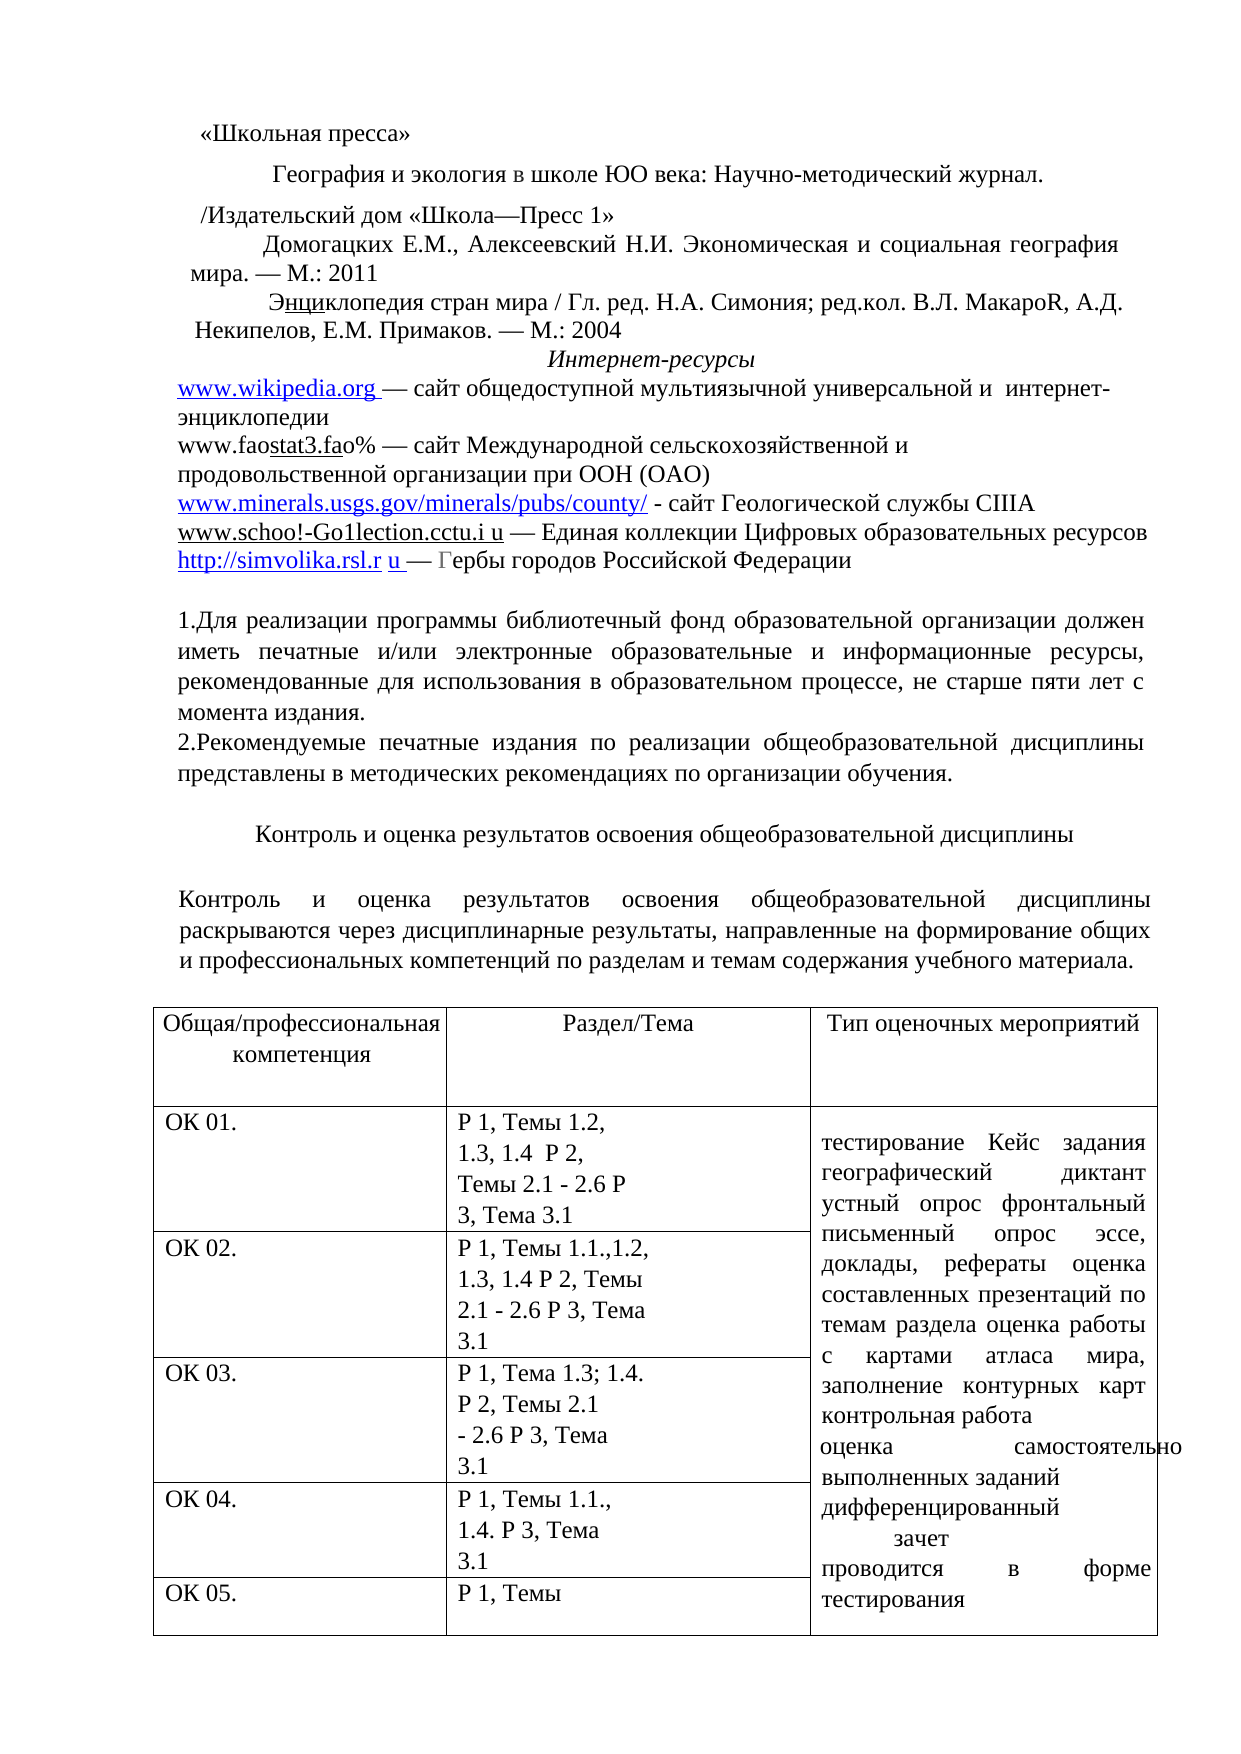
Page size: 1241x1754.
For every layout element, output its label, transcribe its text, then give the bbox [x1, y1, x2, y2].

table_header Общая/профессиональная компетенция [154, 1008, 446, 1106]
table_header Тип оценочных мероприятий [811, 1008, 1157, 1106]
table_cell ОК 05. [154, 1578, 446, 1635]
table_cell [447, 1578, 810, 1635]
table_cell ОК 03. [154, 1358, 446, 1482]
text Домогацких Е.М., Алексеевский Н.И. Экономическая и социальная география мира. — М.: 2011 [190, 229, 1119, 287]
table_cell ОК 01. [154, 1107, 446, 1231]
table_cell Р 1, Темы 1.1., 1.4. Р 3, Тема 3.1 [447, 1483, 810, 1577]
text «Школьная пpecca» [199, 118, 1152, 147]
text www.faostat3.fao% — сайт Международной сельскохозяйственной и продовольственной организации при ООН (OAO) [177, 431, 1122, 488]
text /Издательский дом «Шкoлa—Пpecc 1» [200, 201, 1152, 229]
table_cell ОК 04. [154, 1483, 446, 1577]
table_cell Р 1, Темы 1.2, 1.3, 1.4 Р 2, Темы 2.1 - 2.6 Р 3, Тема 3.1 [447, 1107, 810, 1231]
table_header Раздел/Тема [447, 1008, 810, 1106]
table_cell Р 1, Темы 1.1.,1.2, 1.3, 1.4 Р 2, Темы 2.1 - 2.6 Р 3, Тема 3.1 [447, 1232, 810, 1357]
text www.wikipedia.org — сайт общедоступной мультиязычной универсальной и интернет-энциклопедии [177, 373, 1129, 431]
text 1.Для реализации программы библиотечный фонд образовательной организации должен иметь печатные и/или электронные образовательные и информационные ресурсы, рекомендованные для использования в образовательном процессе, не старше пяти лет с момента издания. [177, 605, 1145, 725]
text Контроль и оценка результатов освоения общеобразовательной дисциплины [177, 819, 1152, 848]
text Контроль и оценка результатов освоения общеобразовательной дисциплины раскрываются через дисциплинарные результаты, направленные на формирование общих и профессиональных компетенций по разделам и темам содержания учебного материала. [178, 884, 1152, 974]
text http://simvolika.rsl.r u — Гербы городов Российской Федерации [177, 546, 1152, 574]
text www.minerals.usgs.gov/minerals/pubs/county/ - сайт Геологической службы CIIIA [177, 488, 1152, 517]
text www.schoo!-Go1lection.cctu.i u — Единая коллекции Цифровых образовательных ресурсов [177, 517, 1152, 546]
text Энциклопедия стран мира / Гл. ред. Н.А. Симония; ред.кол. В.Л. MaкapoR, А.Д. Некипелов, Е.М. Примаков. — М.: 2004 [194, 287, 1152, 344]
text Интернет-ресурсы [547, 344, 1152, 373]
text География и экология в школе ЮО века: Научно-методический журнал. [272, 159, 1152, 188]
table_cell ОК 02. [154, 1232, 446, 1357]
table_cell тестирование Кейс задания географический диктант устный опрос фронтальный письменный опрос эссе, доклады, рефераты оценка составленных презентаций по темам раздела оценка работы с картами атласа мира, заполнение контурных карт контрольная работа оценка самостоятельно выполненных заданий дифференцированный зачет проводится в форме тестирования [811, 1107, 1157, 1635]
text 2.Рекомендуемые печатные издания по реализации общеобразовательной дисциплины представлены в методических рекомендациях по организации обучения. [177, 727, 1145, 787]
table_cell Р 1, Тема 1.3; 1.4. Р 2, Темы 2.1 - 2.6 Р 3, Тема 3.1 [447, 1358, 810, 1482]
